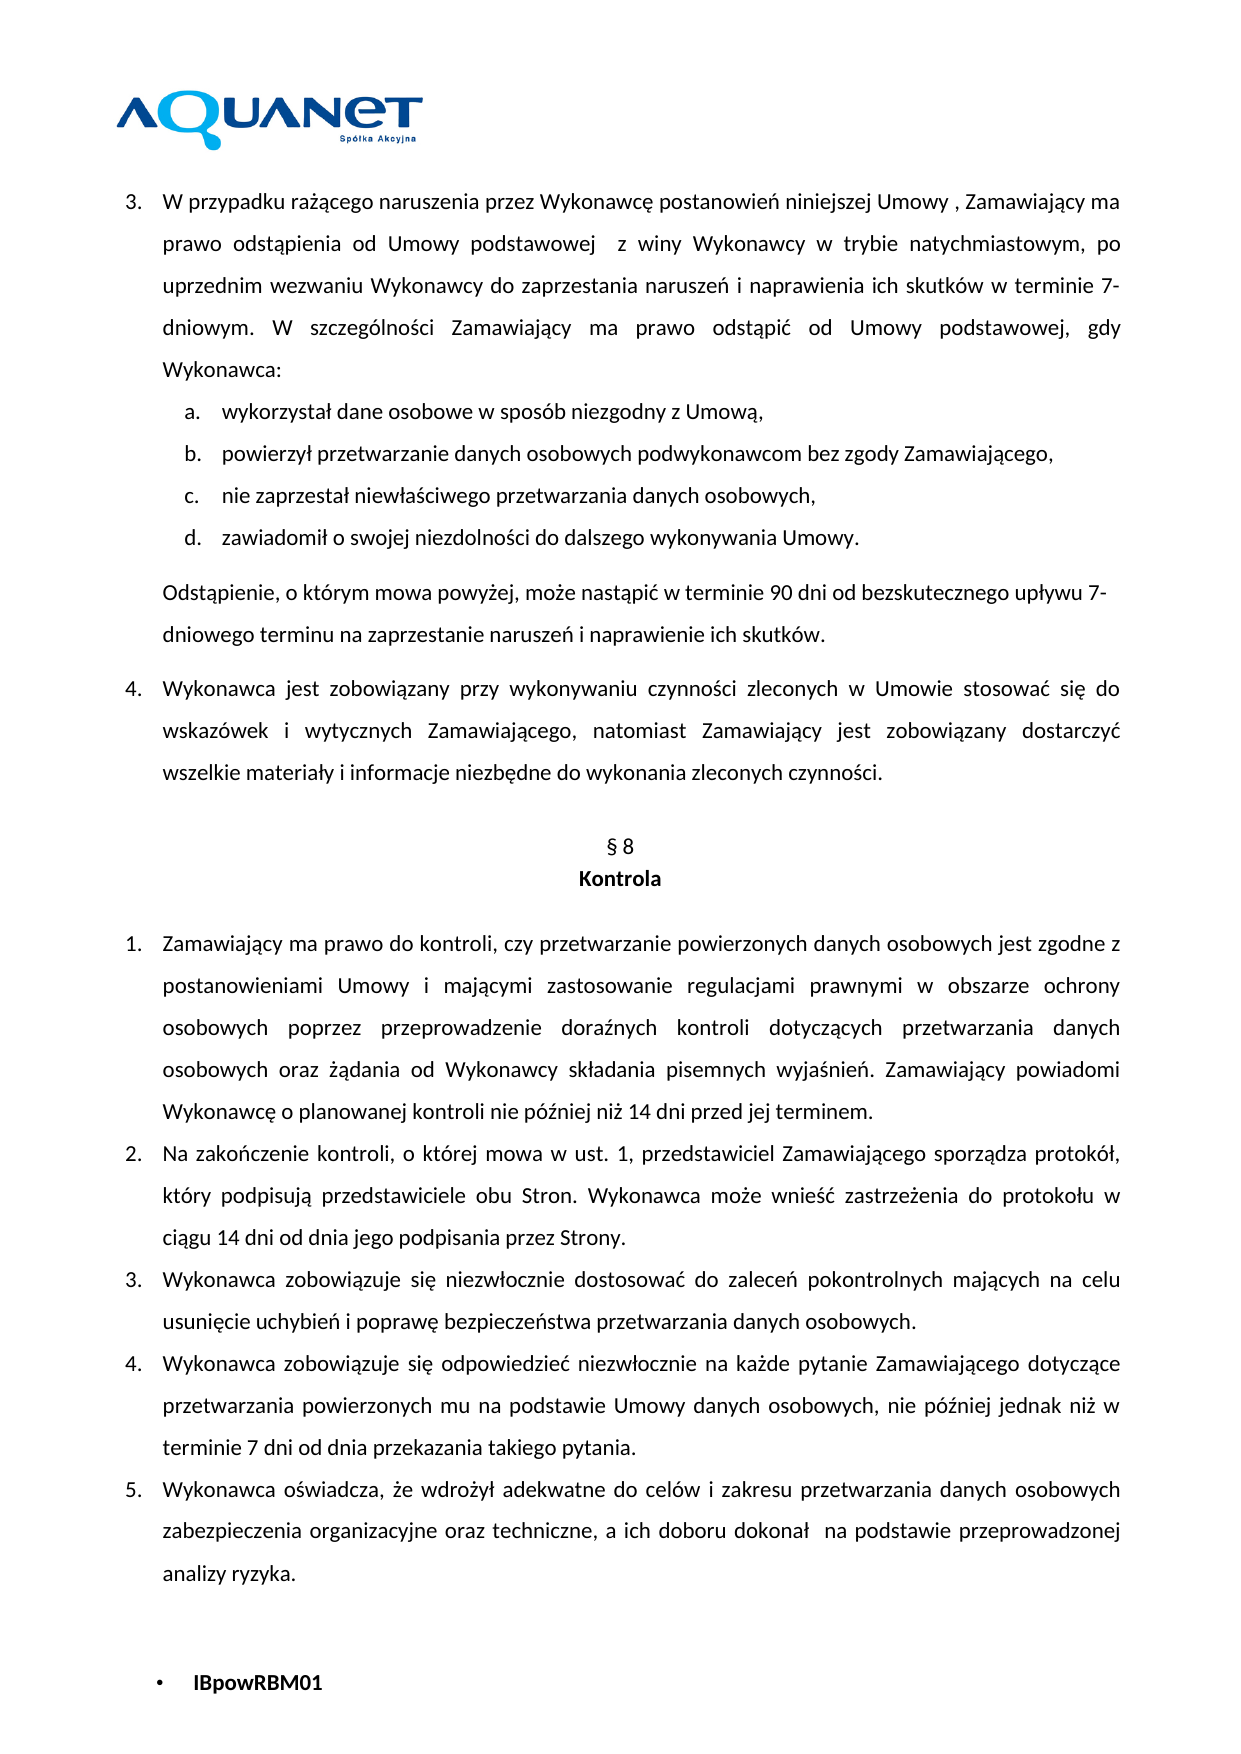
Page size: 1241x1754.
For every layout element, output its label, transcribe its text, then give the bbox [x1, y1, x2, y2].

list powierzył przetwarzanie danych osobowych podwykonawcom bez zgody Zamawiającego, [184, 439, 1122, 467]
list zawiadomił o swojej niezdolności do dalszego wykonywania Umowy. [184, 523, 1122, 551]
list Wykonawca oświadcza, że wdrożył adekwatne do celów i zakresu przetwarzania danych osobowych zabezpieczenia organizacyjne oraz techniczne, a ich doboru dokonał na podstawie przeprowadzonej analizy ryzyka. [125, 1475, 1122, 1587]
list Zamawiający ma prawo do kontroli, czy przetwarzanie powierzonych danych osobowych jest zgodne z postanowieniami Umowy i mającymi zastosowanie regulacjami prawnymi w obszarze ochrony osobowych poprzez przeprowadzenie doraźnych kontroli dotyczących przetwarzania danych osobowych oraz żądania od Wykonawcy składania pisemnych wyjaśnień. Zamawiający powiadomi Wykonawcę o planowanej kontroli nie później niż 14 dni przed jej terminem. [125, 929, 1122, 1125]
list § 8 [118, 832, 1122, 860]
picture [0, 0, 586, 235]
list Wykonawca zobowiązuje się odpowiedzieć niezwłocznie na każde pytanie Zamawiającego dotyczące przetwarzania powierzonych mu na podstawie Umowy danych osobowych, nie później jednak niż w terminie 7 dni od dnia przekazania takiego pytania. [125, 1349, 1122, 1461]
text Odstąpienie, o którym mowa powyżej, może nastąpić w terminie 90 dni od bezskutecznego upływu 7-dniowego terminu na zaprzestanie naruszeń i naprawienie ich skutków. [162, 578, 1122, 648]
list nie zaprzestał niewłaściwego przetwarzania danych osobowych, [184, 481, 1122, 509]
list wykorzystał dane osobowe w sposób niezgodny z Umową, [184, 397, 1122, 425]
list W przypadku rażącego naruszenia przez Wykonawcę postanowień niniejszej Umowy , Zamawiający ma prawo odstąpienia od Umowy podstawowej z winy Wykonawcy w trybie natychmiastowym, po uprzednim wezwaniu Wykonawcy do zaprzestania naruszeń i naprawienia ich skutków w terminie 7-dniowym. W szczególności Zamawiający ma prawo odstąpić od Umowy podstawowej, gdy Wykonawca: [125, 187, 1122, 383]
list Wykonawca jest zobowiązany przy wykonywaniu czynności zleconych w Umowie stosować się do wskazówek i wytycznych Zamawiającego, natomiast Zamawiający jest zobowiązany dostarczyć wszelkie materiały i informacje niezbędne do wykonania zleconych czynności. [125, 674, 1122, 786]
list Kontrola [118, 864, 1122, 893]
list Na zakończenie kontroli, o której mowa w ust. 1, przedstawiciel Zamawiającego sporządza protokół, który podpisują przedstawiciele obu Stron. Wykonawca może wnieść zastrzeżenia do protokołu w ciągu 14 dni od dnia jego podpisania przez Strony. [125, 1139, 1122, 1251]
list Wykonawca zobowiązuje się niezwłocznie dostosować do zaleceń pokontrolnych mających na celu usunięcie uchybień i poprawę bezpieczeństwa przetwarzania danych osobowych. [125, 1265, 1122, 1335]
